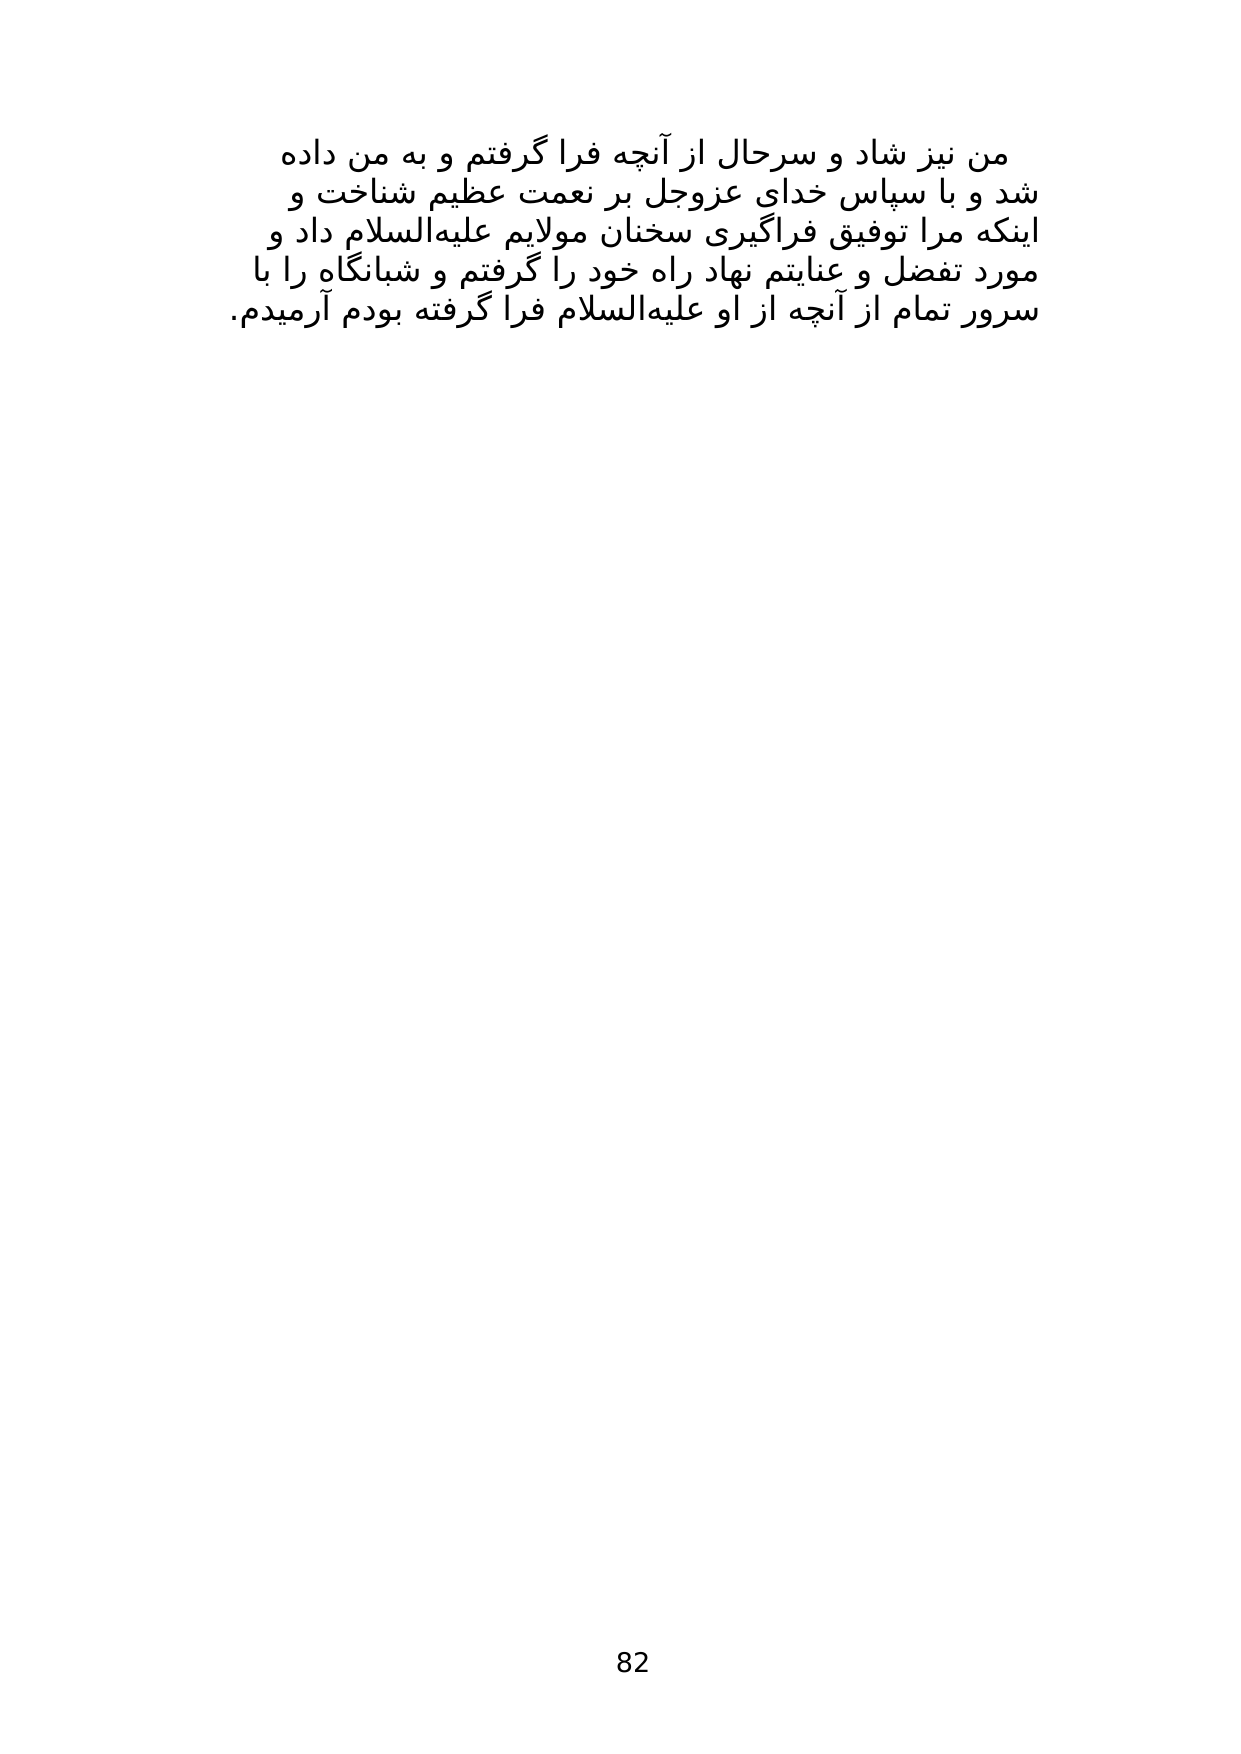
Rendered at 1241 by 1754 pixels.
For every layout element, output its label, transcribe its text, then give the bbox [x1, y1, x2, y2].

text من نیز شاد و سرحال از آنچه فرا گرفتم و به من داده شد و با سپاس خدای عزوجل بر نعمت عظیم شناخت و اینکه مرا توفیق فراگیری سخنان مولایم عليه‌السلام داد و مورد تفضل و عنایتم نهاد راه خود را گرفتم و شبانگاه را با سرور تمام از آنچه از او عليه‌السلام فرا گرفته بودم آرمیدم. [225, 134, 1041, 328]
